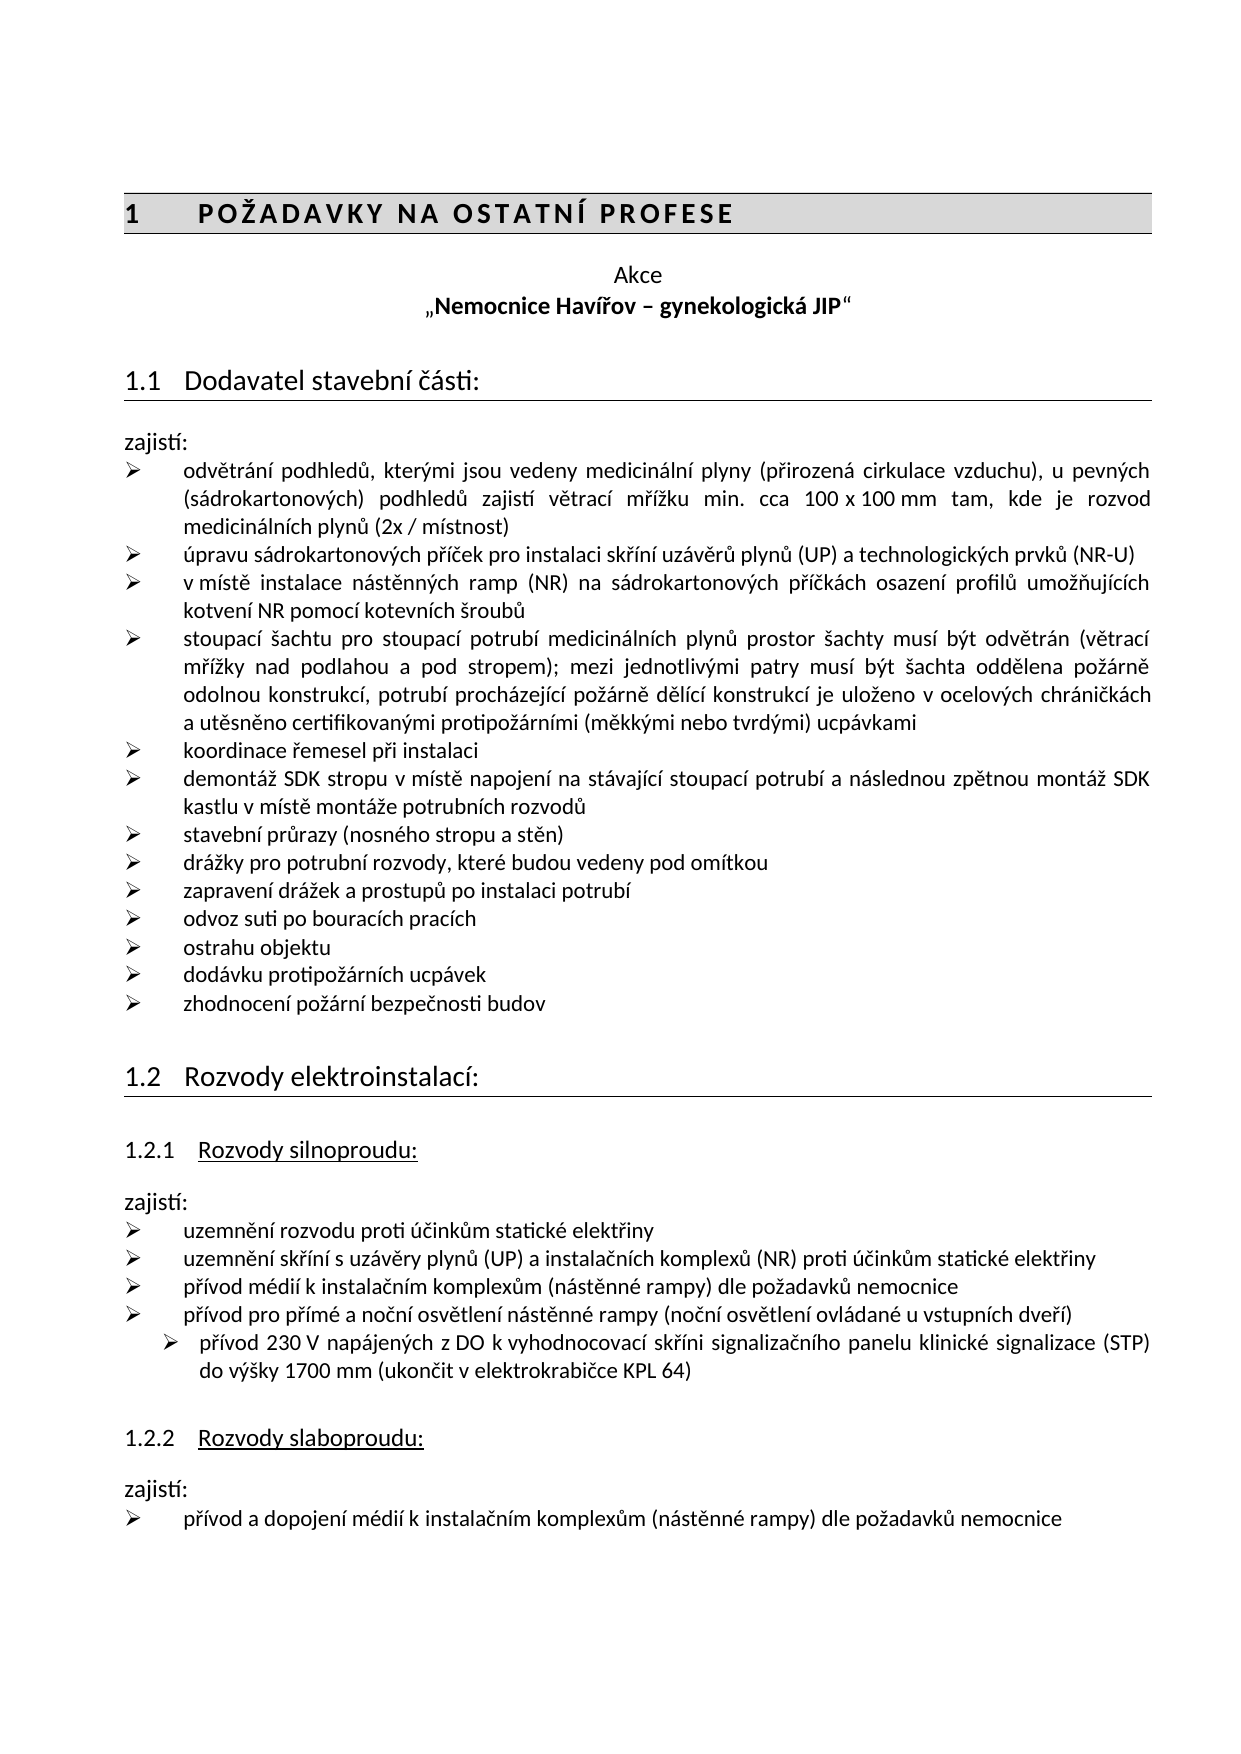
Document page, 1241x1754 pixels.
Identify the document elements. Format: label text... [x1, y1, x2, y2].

subtitle Rozvody slaboproudu: [124, 1422, 1152, 1453]
subtitle Rozvody elektroinstalací: [124, 1058, 1152, 1096]
list přívod médií k instalačním komplexům (nástěnné rampy) dle požadavků nemocnice [124, 1272, 1152, 1301]
list demontáž SDK stropu v místě napojení na stávající stoupací potrubí a následnou zpětnou montáž SDK kastlu v místě montáže potrubních rozvodů [124, 764, 1152, 821]
list uzemnění skříní s uzávěry plynů (UP) a instalačních komplexů (NR) proti účinkům statické elektřiny [124, 1244, 1152, 1272]
list v místě instalace nástěnných ramp (NR) na sádrokartonových příčkách osazení profilů umožňujících kotvení NR pomocí kotevních šroubů [124, 568, 1152, 624]
list koordinace řemesel při instalaci [124, 736, 1152, 764]
subtitle Rozvody silnoproudu: [124, 1134, 1152, 1165]
list přívod 230 V napájených z DO k vyhodnocovací skříni signalizačního panelu klinické signalizace (STP) do výšky 1700 mm (ukončit v elektrokrabičce KPL 64) [162, 1328, 1152, 1384]
text zajistí: [124, 1186, 1152, 1216]
subtitle Dodavatel stavební části: [124, 362, 1152, 400]
list stoupací šachtu pro stoupací potrubí medicinálních plynů prostor šachty musí být odvětrán (větrací mřížky nad podlahou a pod stropem); mezi jednotlivými patry musí být šachta oddělena požárně odolnou konstrukcí, potrubí procházející požárně dělící konstrukcí je uloženo v ocelových chráničkách a utěsněno certifikovanými protipožárními (měkkými nebo tvrdými) ucpávkami [124, 624, 1152, 736]
list uzemnění rozvodu proti účinkům statické elektřiny [124, 1216, 1152, 1244]
text Akce [124, 259, 1152, 290]
list odvoz suti po bouracích pracích [124, 904, 1152, 933]
list ostrahu objektu [124, 933, 1152, 961]
list přívod a dopojení médií k instalačním komplexům (nástěnné rampy) dle požadavků nemocnice [124, 1504, 1152, 1532]
subtitle Požadavky na ostatní profese [124, 194, 1152, 233]
list přívod pro přímé a noční osvětlení nástěnné rampy (noční osvětlení ovládané u vstupních dveří) [124, 1301, 1152, 1328]
list odvětrání podhledů, kterými jsou vedeny medicinální plyny (přirozená cirkulace vzduchu), u pevných (sádrokartonových) podhledů zajistí větrací mřížku min. cca 100 x 100 mm tam, kde je rozvod medicinálních plynů (2x / místnost) [124, 456, 1152, 540]
text zajistí: [124, 1473, 1152, 1504]
list stavební průrazy (nosného stropu a stěn) [124, 821, 1152, 848]
list drážky pro potrubní rozvody, které budou vedeny pod omítkou [124, 848, 1152, 877]
text zajistí: [124, 426, 1152, 456]
list úpravu sádrokartonových příček pro instalaci skříní uzávěrů plynů (UP) a technologických prvků (NR-U) [124, 540, 1152, 568]
list zapravení drážek a prostupů po instalaci potrubí [124, 877, 1152, 904]
list zhodnocení požární bezpečnosti budov [124, 989, 1152, 1017]
text „Nemocnice Havířov – gynekologická JIP“ [124, 290, 1152, 320]
list dodávku protipožárních ucpávek [124, 961, 1152, 989]
